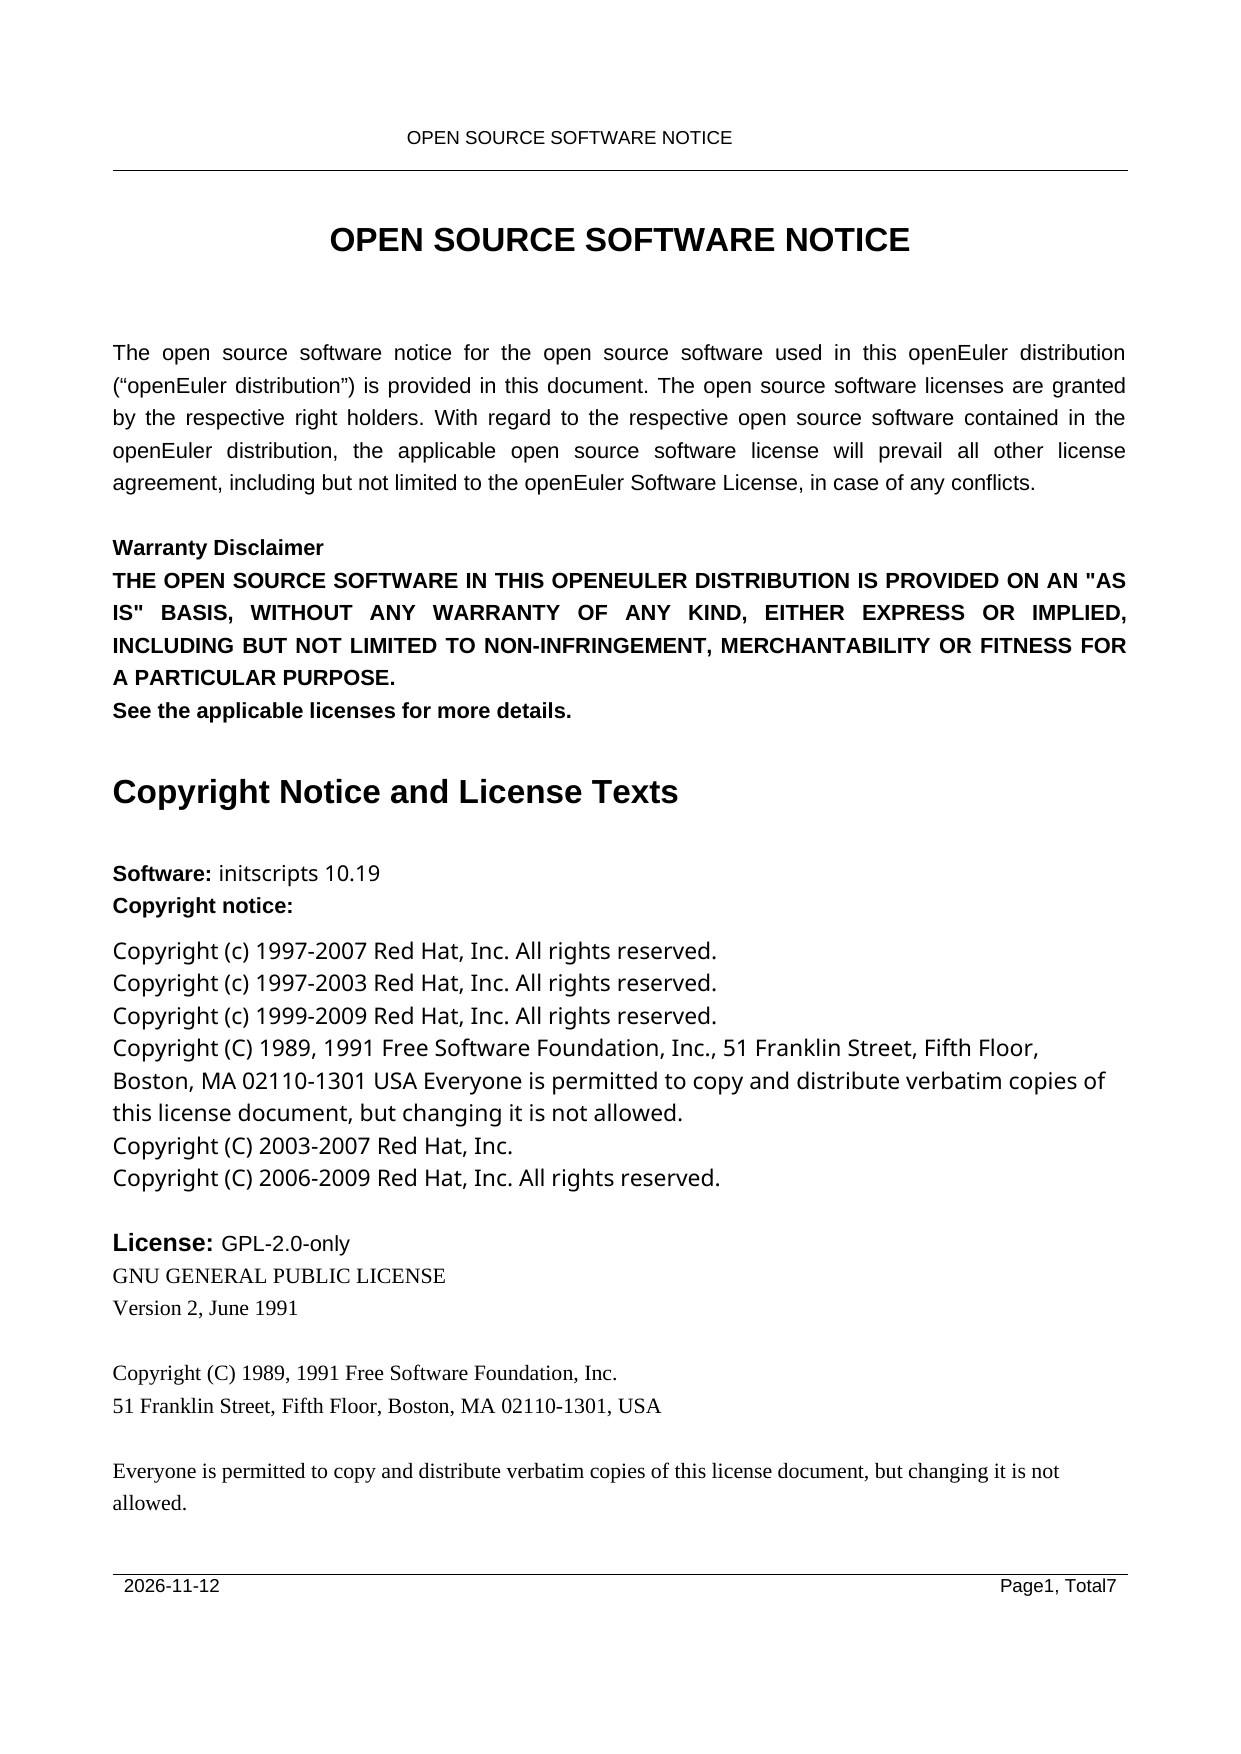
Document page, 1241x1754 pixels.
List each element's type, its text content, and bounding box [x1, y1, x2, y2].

text Warranty Disclaimer [112, 531, 1128, 564]
text The open source software notice for the open source software used in this openEuler distribution (“openEuler distribution”) is provided in this document. The open source software licenses are granted by the respective right holders. With regard to the respective open source software contained in the openEuler distribution, the applicable open source software license will prevail all other license agreement, including but not limited to the openEuler Software License, in case of any conflicts. [112, 336, 1128, 499]
text Copyright (c) 1997-2007 Red Hat, Inc. All rights reserved. Copyright (c) 1997-2003 Red Hat, Inc. All rights reserved. Copyright (c) 1999-2009 Red Hat, Inc. All rights reserved. Copyright (C) 1989, 1991 Free Software Foundation, Inc., 51 Franklin Street, Fifth Floor, Boston, MA 02110-1301 USA Everyone is permitted to copy and distribute verbatim copies of this license document, but changing it is not allowed. Copyright (C) 2003-2007 Red Hat, Inc. Copyright (C) 2006-2009 Red Hat, Inc. All rights reserved. [112, 934, 1128, 1226]
text Copyright Notice and License Texts [112, 759, 1128, 824]
text License: GPL-2.0-only [112, 1226, 1128, 1259]
text THE OPEN SOURCE SOFTWARE IN THIS OPENEULER DISTRIBUTION IS PROVIDED ON AN "AS IS" BASIS, WITHOUT ANY WARRANTY OF ANY KIND, EITHER EXPRESS OR IMPLIED, INCLUDING BUT NOT LIMITED TO NON-INFRINGEMENT, MERCHANTABILITY OR FITNESS FOR A PARTICULAR PURPOSE. See the applicable licenses for more details. [112, 564, 1128, 726]
text Copyright notice: [112, 889, 1128, 921]
title Software: initscripts 10.19 [112, 856, 1128, 889]
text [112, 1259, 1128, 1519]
text OPEN SOURCE SOFTWARE NOTICE [112, 206, 1128, 271]
